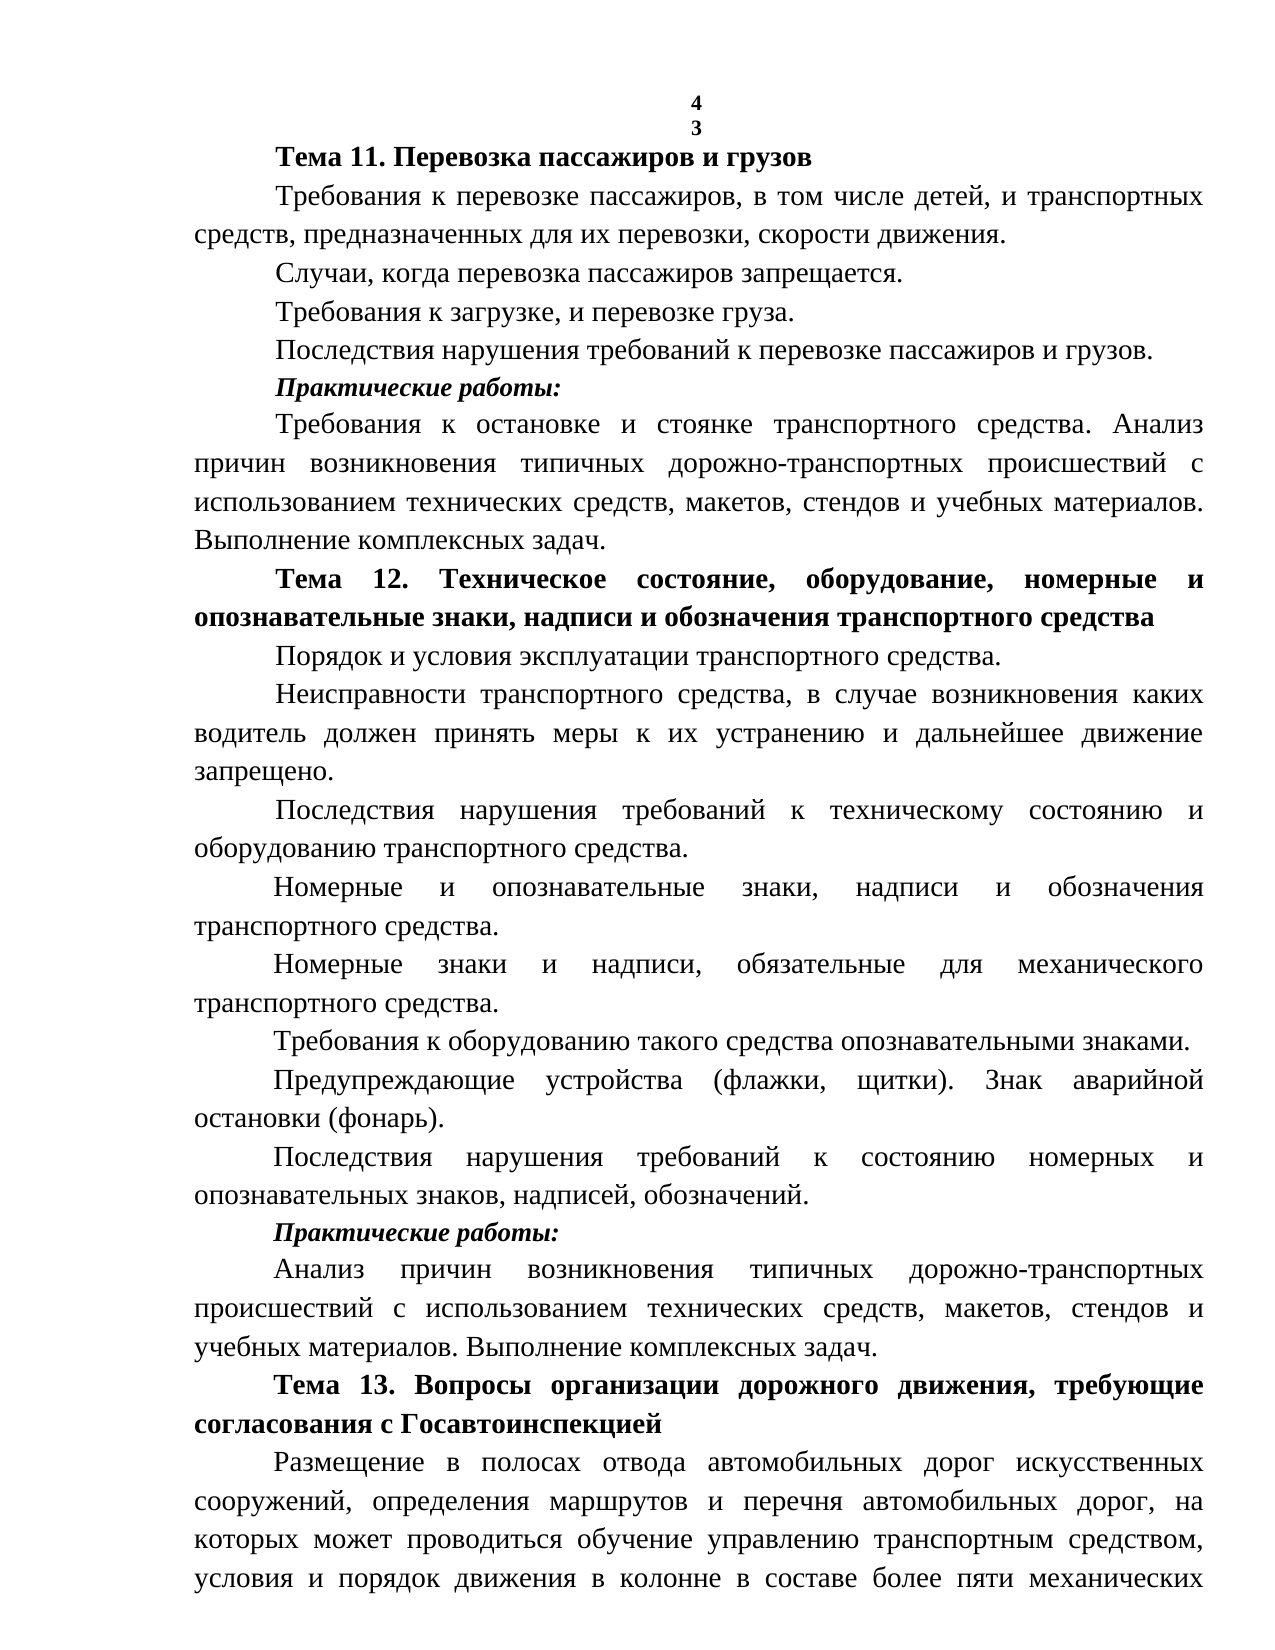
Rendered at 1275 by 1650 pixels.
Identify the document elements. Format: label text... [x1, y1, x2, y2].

text Анализ причин возникновения типичных дорожно-транспортных происшествий с использованием технических средств, макетов, стендов и учебных материалов. Выполнение комплексных задач. [194, 1252, 1204, 1362]
text Тема 13. Вопросы организации дорожного движения, требующие согласования с Госавтоинспекцией [194, 1367, 1204, 1439]
text Номерные знаки и надписи, обязательные для механического транспортного средства. [194, 946, 1204, 1018]
text Тема 12. Техническое состояние, оборудование, номерные и опознавательные знаки, надписи и обозначения транспортного средства [194, 561, 1204, 633]
text Последствия нарушения требований к перевозке пассажиров и грузов. [194, 332, 1204, 366]
text Случаи, когда перевозка пассажиров запрещается. [194, 255, 1204, 289]
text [194, 1444, 1204, 1593]
text Тема 11. Перевозка пассажиров и грузов [194, 139, 1204, 173]
text Последствия нарушения требований к техническому состоянию и оборудованию транспортного средства. [194, 792, 1204, 864]
text Номерные и опознавательные знаки, надписи и обозначения транспортного средства. [194, 869, 1204, 941]
text Требования к оборудованию такого средства опознавательными знаками. [194, 1023, 1204, 1057]
text Требования к загрузке, и перевозке груза. [194, 294, 1204, 327]
text Требования к перевозке пассажиров, в том числе детей, и транспортных средств, предназначенных для их перевозки, скорости движения. [194, 178, 1204, 250]
text Требования к остановке и стоянке транспортного средства. Анализ причин возникновения типичных дорожно-транспортных происшествий с использованием технических средств, макетов, стендов и учебных материалов. Выполнение комплексных задач. [194, 407, 1204, 556]
text Предупреждающие устройства (флажки, щитки). Знак аварийной остановки (фонарь). [194, 1062, 1204, 1134]
text Порядок и условия эксплуатации транспортного средства. [194, 638, 1204, 671]
text Практические работы: [194, 371, 1204, 402]
text Последствия нарушения требований к состоянию номерных и опознавательных знаков, надписей, обозначений. [194, 1139, 1204, 1211]
text Практические работы: [194, 1216, 1204, 1247]
text Неисправности транспортного средства, в случае возникновения каких водитель должен принять меры к их устранению и дальнейшее движение запрещено. [194, 676, 1204, 787]
